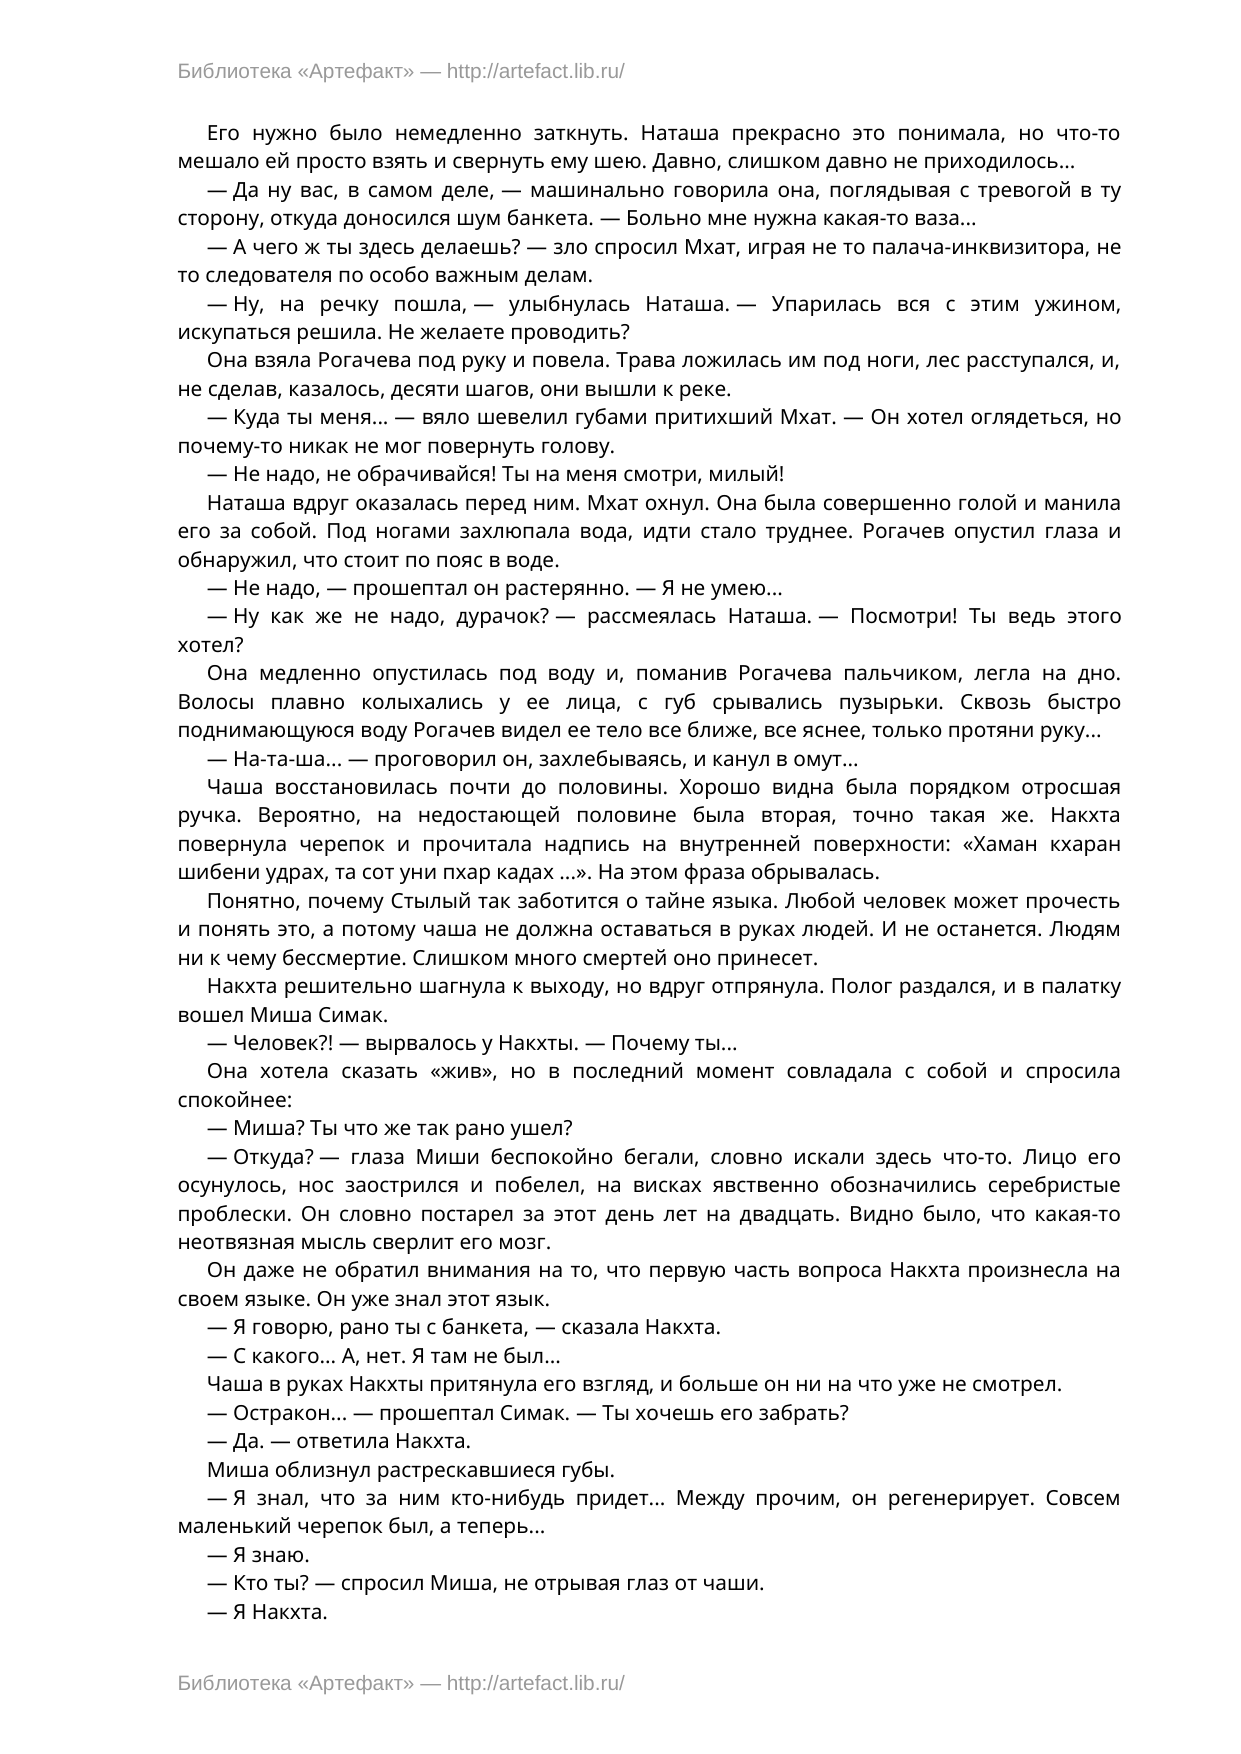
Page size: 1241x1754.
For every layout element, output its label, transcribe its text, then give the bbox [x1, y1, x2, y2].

text — А чего ж ты здесь делаешь? — зло спросил Мхат, играя не то палача-инквизитора, не то следователя по особо важным делам. [177, 232, 1122, 289]
text — Да ну вас, в самом деле, — машинально говорила она, поглядывая с тревогой в ту сторону, откуда доносился шум банкета. — Больно мне нужна какая-то ваза... [177, 175, 1122, 232]
text Чаша восстановилась почти до половины. Хорошо видна была порядком отросшая ручка. Вероятно, на недостающей половине была вторая, точно такая же. Накхта повернула черепок и прочитала надпись на внутренней поверхности: «Хаман кхаран шибени удрах, та сот уни пхар кадах ...». На этом фраза обрывалась. [177, 772, 1122, 886]
text — Куда ты меня... — вяло шевелил губами притихший Мхат. — Он хотел оглядеться, но почему-то никак не мог повернуть голову. [177, 402, 1122, 459]
text — Миша? Ты что же так рано ушел? [177, 1113, 1122, 1142]
text Она взяла Рогачева под руку и повела. Трава ложилась им под ноги, лес расступался, и, не сделав, казалось, десяти шагов, они вышли к реке. [177, 346, 1122, 402]
text — Кто ты? — спросил Миша, не отрывая глаз от чаши. [177, 1568, 1122, 1597]
text — Ну как же не надо, дурачок? — рассмеялась Наташа. — Посмотри! Ты ведь этого хотел? [177, 602, 1122, 658]
text Она медленно опустилась под воду и, поманив Рогачева пальчиком, легла на дно. Волосы плавно колыхались у ее лица, с губ срывались пузырьки. Сквозь быстро поднимающуюся воду Рогачев видел ее тело все ближе, все яснее, только протяни руку... [177, 658, 1122, 744]
text Чаша в руках Накхты притянула его взгляд, и больше он ни на что уже не смотрел. [177, 1369, 1122, 1398]
text — Ну, на речку пошла, — улыбнулась Наташа. — Упарилась вся с этим ужином, искупаться решила. Не желаете проводить? [177, 289, 1122, 346]
text — Я говорю, рано ты с банкета, — сказала Накхта. [177, 1312, 1122, 1341]
text Миша облизнул растрескавшиеся губы. [177, 1455, 1122, 1483]
text — Откуда? — глаза Миши беспокойно бегали, словно искали здесь что-то. Лицо его осунулось, нос заострился и побелел, на висках явственно обозначились серебристые проблески. Он словно постарел за этот день лет на двадцать. Видно было, что какая-то неотвязная мысль сверлит его мозг. [177, 1142, 1122, 1256]
text — Не надо, — прошептал он растерянно. — Я не умею... [177, 573, 1122, 602]
text — На-та-ша... — проговорил он, захлебываясь, и канул в омут... [177, 744, 1122, 772]
text — Не надо, не обрачивайся! Ты на меня смотри, милый! [177, 459, 1122, 488]
text — Да. — ответила Накхта. [177, 1426, 1122, 1455]
text — Остракон... — прошептал Симак. — Ты хочешь его забрать? [177, 1398, 1122, 1426]
text — Я знал, что за ним кто-нибудь придет... Между прочим, он регенерирует. Совсем маленький черепок был, а теперь... [177, 1483, 1122, 1540]
text Понятно, почему Стылый так заботится о тайне языка. Любой человек может прочесть и понять это, а потому чаша не должна оставаться в руках людей. И не останется. Людям ни к чему бессмертие. Слишком много смертей оно принесет. [177, 886, 1122, 971]
text Его нужно было немедленно заткнуть. Наташа прекрасно это понимала, но что-то мешало ей просто взять и свернуть ему шею. Давно, слишком давно не приходилось... [177, 118, 1122, 175]
text Наташа вдруг оказалась перед ним. Мхат охнул. Она была совершенно голой и манила его за собой. Под ногами захлюпала вода, идти стало труднее. Рогачев опустил глаза и обнаружил, что стоит по пояс в воде. [177, 488, 1122, 573]
text — С какого... А, нет. Я там не был... [177, 1341, 1122, 1369]
text — Человек?! — вырвалось у Накхты. — Почему ты... [177, 1028, 1122, 1057]
text Она хотела сказать «жив», но в последний момент совладала с собой и спросила спокойнее: [177, 1057, 1122, 1113]
text Он даже не обратил внимания на то, что первую часть вопроса Накхта произнесла на своем языке. Он уже знал этот язык. [177, 1256, 1122, 1312]
text — Я знаю. [177, 1540, 1122, 1568]
text — Я Накхта. [177, 1597, 1122, 1625]
text Накхта решительно шагнула к выходу, но вдруг отпрянула. Полог раздался, и в палатку вошел Миша Симак. [177, 971, 1122, 1028]
